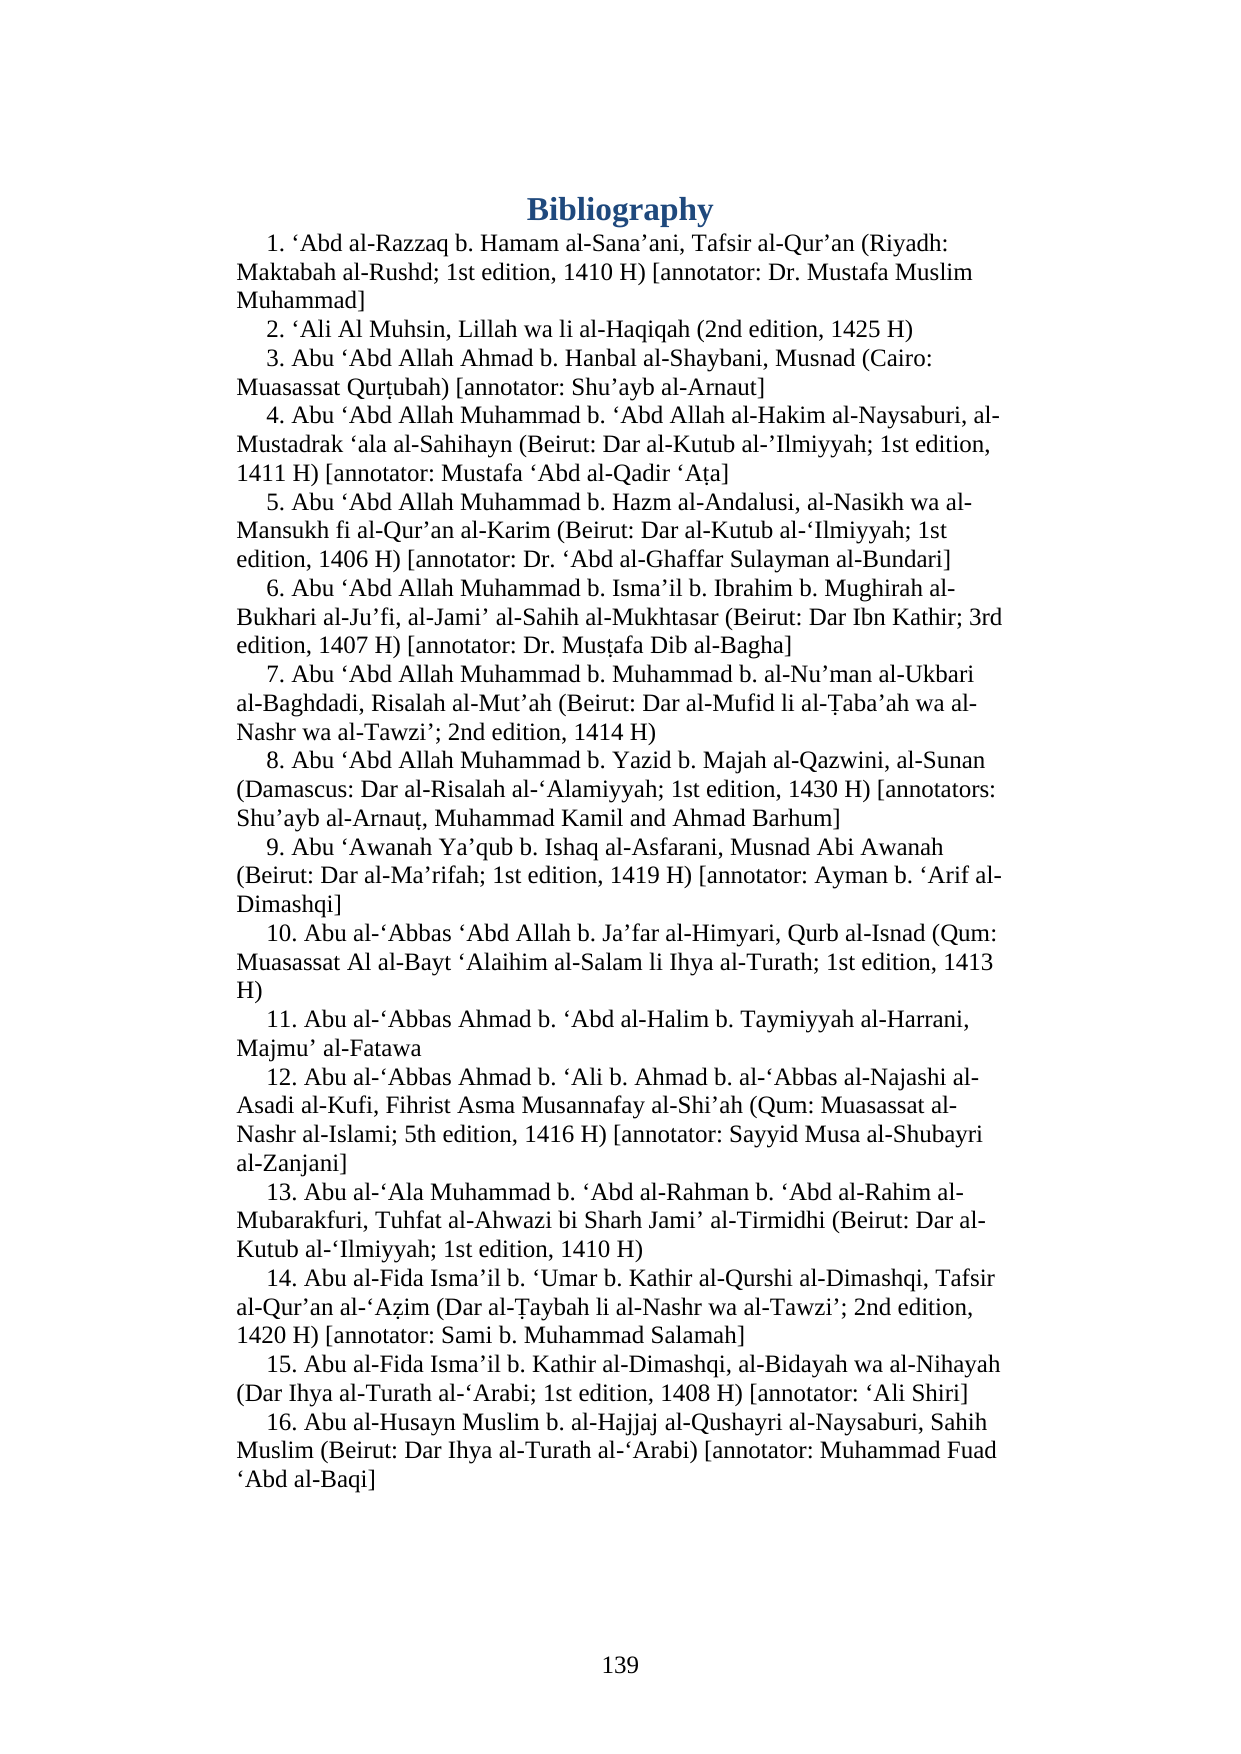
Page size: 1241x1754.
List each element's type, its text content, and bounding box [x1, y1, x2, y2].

text 9. Abu ‘Awanah Ya’qub b. Ishaq al-Asfarani, Musnad Abi Awanah (Beirut: Dar al-Ma’rifah; 1st edition, 1419 H) [annotator: Ayman b. ‘Arif al-Dimashqi] [236, 832, 1004, 918]
text 13. Abu al-‘Ala Muhammad b. ‘Abd al-Rahman b. ‘Abd al-Rahim al-Mubarakfuri, Tuhfat al-Ahwazi bi Sharh Jami’ al-Tirmidhi (Beirut: Dar al-Kutub al-‘Ilmiyyah; 1st edition, 1410 H) [236, 1177, 1004, 1263]
text 16. Abu al-Husayn Muslim b. al-Hajjaj al-Qushayri al-Naysaburi, Sahih Muslim (Beirut: Dar Ihya al-Turath al-‘Arabi) [annotator: Muhammad Fuad ‘Abd al-Baqi] [236, 1407, 1004, 1493]
text 8. Abu ‘Abd Allah Muhammad b. Yazid b. Majah al-Qazwini, al-Sunan (Damascus: Dar al-Risalah al-‘Alamiyyah; 1st edition, 1430 H) [annotators: Shu’ayb al-Arnauṭ, Muhammad Kamil and Ahmad Barhum] [236, 746, 1004, 832]
text 1. ‘Abd al-Razzaq b. Hamam al-Sana’ani, Tafsir al-Qur’an (Riyadh: Maktabah al-Rushd; 1st edition, 1410 H) [annotator: Dr. Mustafa Muslim Muhammad] [236, 228, 1004, 314]
text 10. Abu al-‘Abbas ‘Abd Allah b. Ja’far al-Himyari, Qurb al-Isnad (Qum: Muasassat Al al-Bayt ‘Alaihim al-Salam li Ihya al-Turath; 1st edition, 1413 H) [236, 918, 1004, 1004]
text 11. Abu al-‘Abbas Ahmad b. ‘Abd al-Halim b. Taymiyyah al-Harrani, Majmu’ al-Fatawa [236, 1004, 1004, 1062]
text 6. Abu ‘Abd Allah Muhammad b. Isma’il b. Ibrahim b. Mughirah al-Bukhari al-Ju’fi, al-Jami’ al-Sahih al-Mukhtasar (Beirut: Dar Ibn Kathir; 3rd edition, 1407 H) [annotator: Dr. Musṭafa Dib al-Bagha] [236, 573, 1004, 659]
text 3. Abu ‘Abd Allah Ahmad b. Hanbal al-Shaybani, Musnad (Cairo: Muasassat Qurṭubah) [annotator: Shu’ayb al-Arnaut] [236, 343, 1004, 401]
text 7. Abu ‘Abd Allah Muhammad b. Muhammad b. al-Nu’man al-Ukbari al-Baghdadi, Risalah al-Mut’ah (Beirut: Dar al-Mufid li al-Ṭaba’ah wa al-Nashr wa al-Tawzi’; 2nd edition, 1414 H) [236, 659, 1004, 746]
text 2. ‘Ali Al Muhsin, Lillah wa li al-Haqiqah (2nd edition, 1425 H) [236, 314, 1004, 343]
text 14. Abu al-Fida Isma’il b. ‘Umar b. Kathir al-Qurshi al-Dimashqi, Tafsir al-Qur’an al-‘Aẓim (Dar al-Ṭaybah li al-Nashr wa al-Tawzi’; 2nd edition, 1420 H) [annotator: Sami b. Muhammad Salamah] [236, 1263, 1004, 1349]
text 5. Abu ‘Abd Allah Muhammad b. Hazm al-Andalusi, al-Nasikh wa al-Mansukh fi al-Qur’an al-Karim (Beirut: Dar al-Kutub al-‘Ilmiyyah; 1st edition, 1406 H) [annotator: Dr. ‘Abd al-Ghaffar Sulayman al-Bundari] [236, 487, 1004, 573]
text 12. Abu al-‘Abbas Ahmad b. ‘Ali b. Ahmad b. al-‘Abbas al-Najashi al-Asadi al-Kufi, Fihrist Asma Musannafay al-Shi’ah (Qum: Muasassat al-Nashr al-Islami; 5th edition, 1416 H) [annotator: Sayyid Musa al-Shubayri al-Zanjani] [236, 1062, 1004, 1177]
text 4. Abu ‘Abd Allah Muhammad b. ‘Abd Allah al-Hakim al-Naysaburi, al-Mustadrak ‘ala al-Sahihayn (Beirut: Dar al-Kutub al-’Ilmiyyah; 1st edition, 1411 H) [annotator: Mustafa ‘Abd al-Qadir ‘Aṭa] [236, 401, 1004, 487]
subtitle Bibliography [236, 190, 1004, 228]
text 15. Abu al-Fida Isma’il b. Kathir al-Dimashqi, al-Bidayah wa al-Nihayah (Dar Ihya al-Turath al-‘Arabi; 1st edition, 1408 H) [annotator: ‘Ali Shiri] [236, 1349, 1004, 1407]
